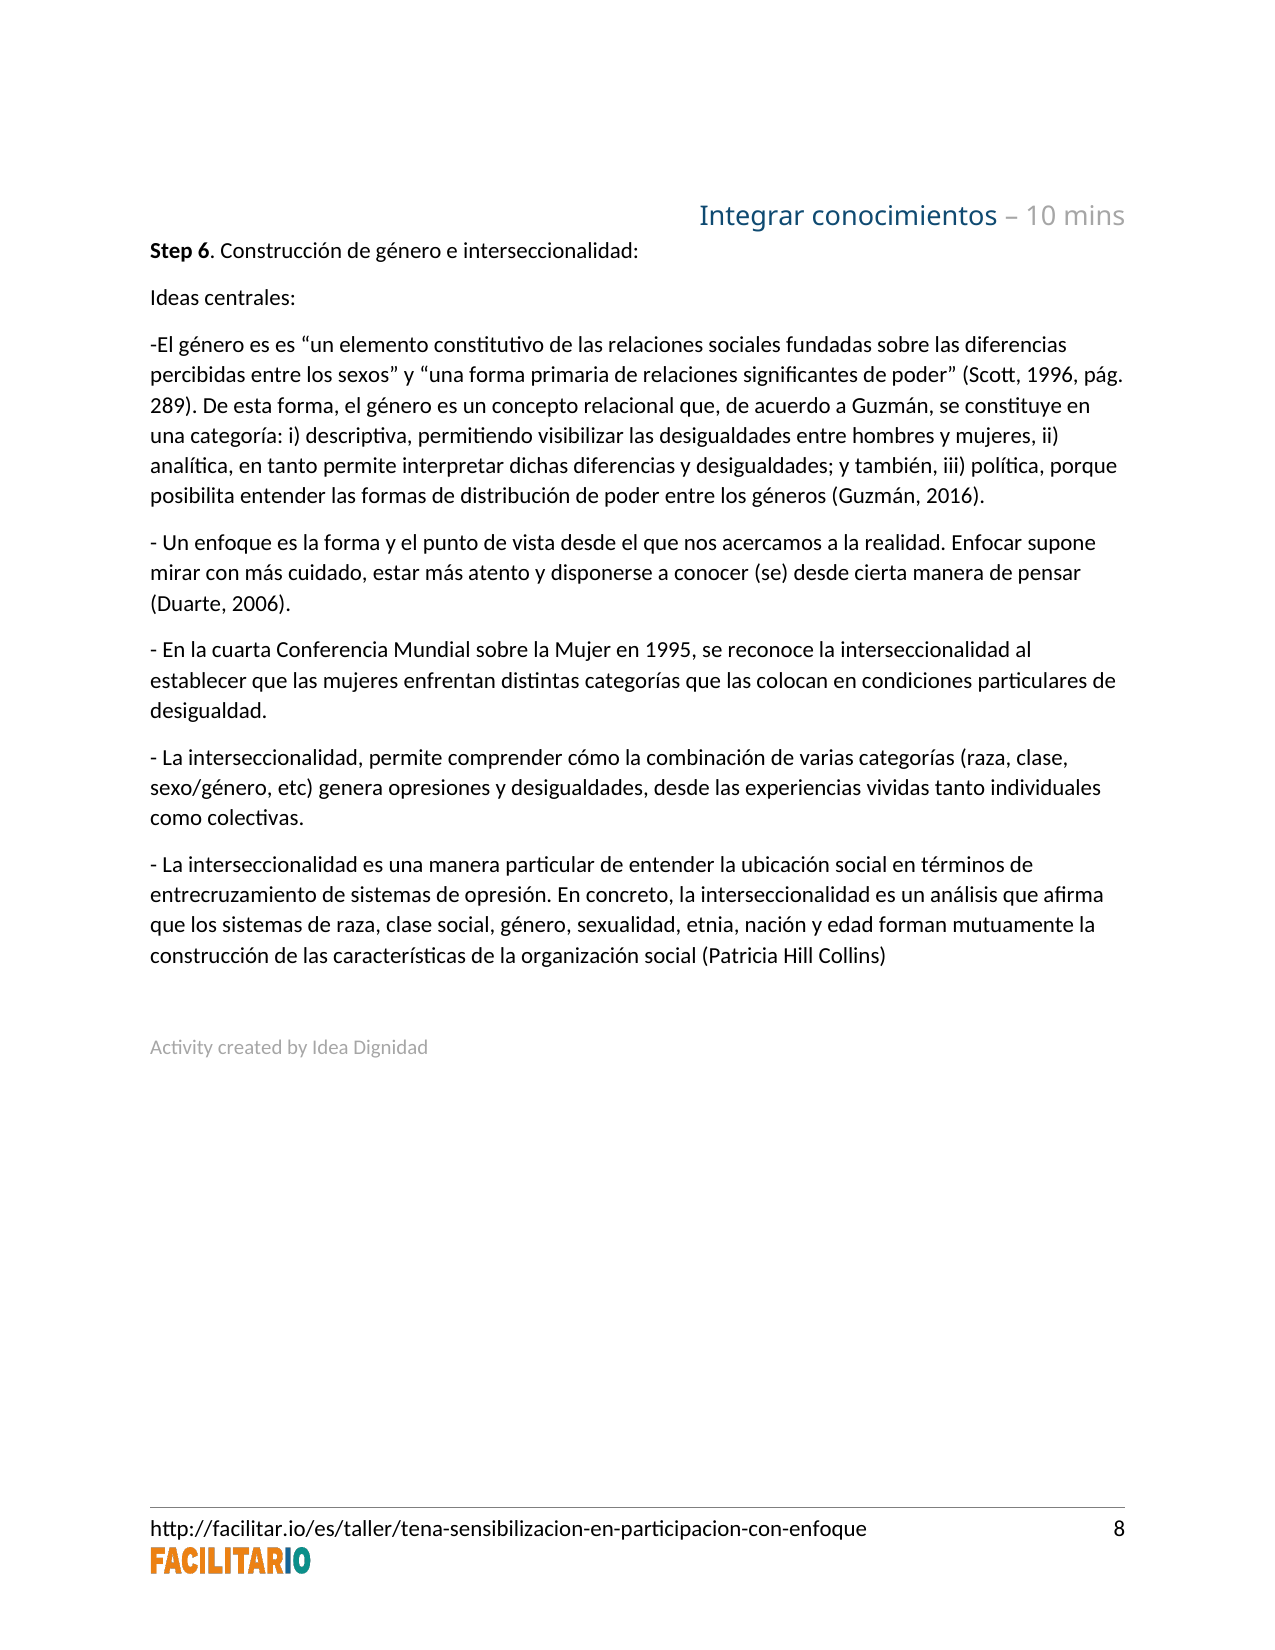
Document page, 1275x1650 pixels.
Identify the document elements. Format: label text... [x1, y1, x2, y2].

text -El género es es “un elemento constitutivo de las relaciones sociales fundadas sobre las diferencias percibidas entre los sexos” y “una forma primaria de relaciones significantes de poder” (Scott, 1996, pág. 289). De esta forma, el género es un concepto relacional que, de acuerdo a Guzmán, se constituye en una categoría: i) descriptiva, permitiendo visibilizar las desigualdades entre hombres y mujeres, ii) analítica, en tanto permite interpretar dichas diferencias y desigualdades; y también, iii) política, porque posibilita entender las formas de distribución de poder entre los géneros (Guzmán, 2016). [150, 330, 1125, 509]
text - En la cuarta Conferencia Mundial sobre la Mujer en 1995, se reconoce la interseccionalidad al establecer que las mujeres enfrentan distintas categorías que las colocan en condiciones particulares de desigualdad. [150, 636, 1125, 724]
text Ideas centrales: [150, 283, 1125, 312]
text - Un enfoque es la forma y el punto de vista desde el que nos acercamos a la realidad. Enfocar supone mirar con más cuidado, estar más atento y disponerse a conocer (se) desde cierta manera de pensar (Duarte, 2006). [150, 528, 1125, 617]
text - La interseccionalidad es una manera particular de entender la ubicación social en términos de entrecruzamiento de sistemas de opresión. En concreto, la interseccionalidad es un análisis que afirma que los sistemas de raza, clase social, género, sexualidad, etnia, nación y edad forman mutuamente la construcción de las características de la organización social (Patricia Hill Collins) [150, 850, 1125, 969]
picture [145, 1544, 315, 1576]
text Step 6. Construcción de género e interseccionalidad: [150, 237, 1125, 265]
text Activity created by Idea Dignidad [150, 1034, 1125, 1060]
text - La interseccionalidad, permite comprender cómo la combinación de varias categorías (raza, clase, sexo/género, etc) genera opresiones y desigualdades, desde las experiencias vividas tanto individuales como colectivas. [150, 743, 1125, 831]
subtitle Integrar conocimientos – 10 mins [150, 197, 1125, 234]
